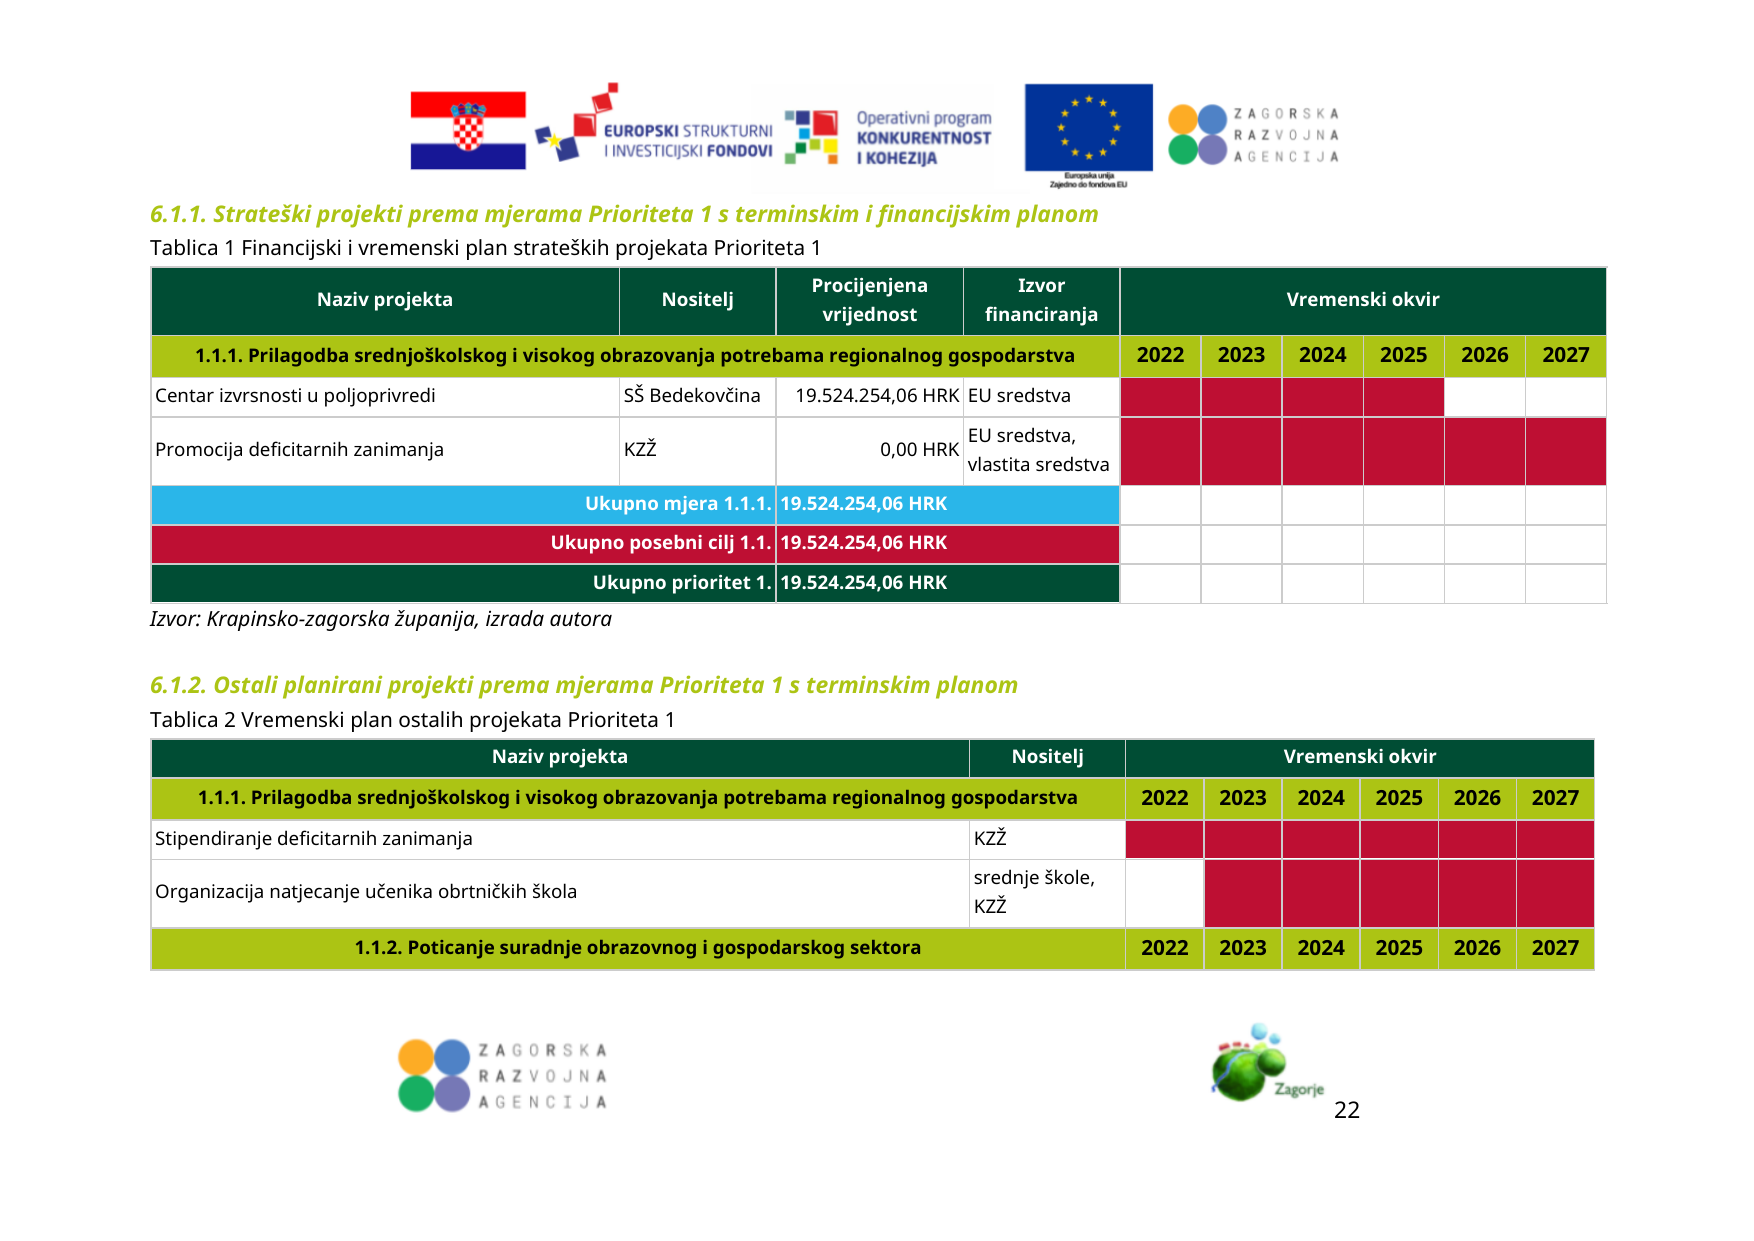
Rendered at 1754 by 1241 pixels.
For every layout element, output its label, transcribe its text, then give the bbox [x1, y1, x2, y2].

table_cell Ukupno mjera 1.1.1. [152, 486, 775, 524]
table_cell EU sredstva, vlastita sredstva [964, 418, 1119, 485]
table_cell 2024 [1283, 929, 1359, 969]
table_cell KZŽ [970, 821, 1125, 858]
table_cell [1121, 565, 1200, 602]
table_cell [1202, 526, 1281, 563]
table_cell [1364, 565, 1444, 602]
subtitle 6.1.2. Ostali planirani projekti prema mjerama Prioriteta 1 s terminskim planom [150, 669, 1604, 701]
table_cell [1364, 378, 1444, 416]
table_cell [1445, 486, 1525, 524]
table_cell [1361, 821, 1438, 858]
table_cell [1526, 378, 1606, 416]
table_cell [1126, 860, 1203, 927]
table_cell 2022 [1126, 929, 1203, 969]
table_cell [1121, 418, 1200, 485]
table_cell [1517, 821, 1594, 858]
table_cell 2022 [1121, 336, 1200, 377]
table_cell 2023 [1205, 929, 1281, 969]
table_cell [1283, 526, 1363, 563]
table_cell [1439, 860, 1516, 927]
table_header Naziv projekta [152, 268, 619, 335]
table_cell [1283, 821, 1359, 858]
table_header Nositelj [620, 268, 775, 335]
table_cell [1283, 418, 1363, 485]
table_cell Ukupno prioritet 1. [152, 565, 775, 602]
table_header Izvor financiranja [964, 268, 1119, 335]
table_cell [1283, 565, 1363, 602]
table_cell [1121, 486, 1200, 524]
table_header Vremenski okvir [1121, 268, 1606, 335]
table_cell 19.524.254,06 HRK [777, 565, 1119, 602]
table_cell 19.524.254,06 HRK [777, 486, 1119, 524]
table_cell KZŽ [620, 418, 775, 485]
table_cell [1526, 526, 1606, 563]
table_cell srednje škole, KZŽ [970, 860, 1125, 927]
table_cell [1445, 526, 1525, 563]
table_cell Ukupno posebni cilj 1.1. [152, 526, 775, 563]
table_cell 1.1.2. Poticanje suradnje obrazovnog i gospodarskog sektora [152, 929, 1125, 969]
table_cell [1126, 821, 1203, 858]
table_cell [1283, 860, 1359, 927]
table_cell [1526, 418, 1606, 485]
table_cell 2027 [1517, 779, 1594, 819]
table_cell Organizacija natjecanje učenika obrtničkih škola [152, 860, 969, 927]
table_cell 2026 [1439, 779, 1516, 819]
table_cell [1445, 418, 1525, 485]
table_cell 2026 [1439, 929, 1516, 969]
table_cell 2027 [1526, 336, 1606, 377]
table_cell 2025 [1361, 929, 1438, 969]
text Tablica 1 Financijski i vremenski plan strateških projekata Prioriteta 1 [150, 233, 1604, 262]
table_cell EU sredstva [964, 378, 1119, 416]
table_cell 2022 [1126, 779, 1203, 819]
table_cell [1526, 486, 1606, 524]
table_cell [1526, 565, 1606, 602]
table_cell [1445, 565, 1525, 602]
table_cell [1202, 486, 1281, 524]
table_cell [1121, 526, 1200, 563]
table_cell [1517, 860, 1594, 927]
text Izvor: Krapinsko-zagorska županija, izrada autora [150, 604, 1604, 632]
table_cell 1.1.1. Prilagodba srednjoškolskog i visokog obrazovanja potrebama regionalnog gospodarstva [152, 336, 1119, 377]
table_cell [1364, 526, 1444, 563]
table_cell 19.524.254,06 HRK [777, 378, 963, 416]
table_header Vremenski okvir [1126, 740, 1594, 777]
table_cell Centar izvrsnosti u poljoprivredi [152, 378, 619, 416]
table_header Nositelj [970, 740, 1125, 777]
table_cell 2024 [1283, 779, 1359, 819]
table_cell 2026 [1445, 336, 1525, 377]
table_cell 19.524.254,06 HRK [777, 526, 1119, 563]
table_cell [1439, 821, 1516, 858]
table_cell [1364, 418, 1444, 485]
table_cell [1202, 378, 1281, 416]
table_cell [1283, 486, 1363, 524]
table_cell Stipendiranje deficitarnih zanimanja [152, 821, 969, 858]
picture [393, 1006, 1334, 1119]
table_cell 2023 [1205, 779, 1281, 819]
subtitle 6.1.1. Strateški projekti prema mjerama Prioriteta 1 s terminskim i financijskim planom [150, 198, 1604, 229]
table_cell [1202, 418, 1281, 485]
table_cell 0,00 HRK [777, 418, 963, 485]
table_cell [1121, 378, 1200, 416]
table_cell [1364, 486, 1444, 524]
table_cell SŠ Bedekovčina [620, 378, 775, 416]
table_cell [1283, 378, 1363, 416]
table_cell 2025 [1361, 779, 1438, 819]
table_cell 2023 [1202, 336, 1281, 377]
table_cell [1205, 860, 1281, 927]
picture [406, 75, 1348, 194]
table_cell 2027 [1517, 929, 1594, 969]
table_header Procijenjena vrijednost [777, 268, 963, 335]
table_header Naziv projekta [152, 740, 969, 777]
table_cell [1205, 821, 1281, 858]
text Tablica 2 Vremenski plan ostalih projekata Prioriteta 1 [150, 705, 1604, 734]
table_cell 2024 [1283, 336, 1363, 377]
table_cell [1202, 565, 1281, 602]
table_cell [1445, 378, 1525, 416]
table_cell [1361, 860, 1438, 927]
table_cell 1.1.1. Prilagodba srednjoškolskog i visokog obrazovanja potrebama regionalnog gospodarstva [152, 779, 1125, 819]
table_cell 2025 [1364, 336, 1444, 377]
table_cell Promocija deficitarnih zanimanja [152, 418, 619, 485]
